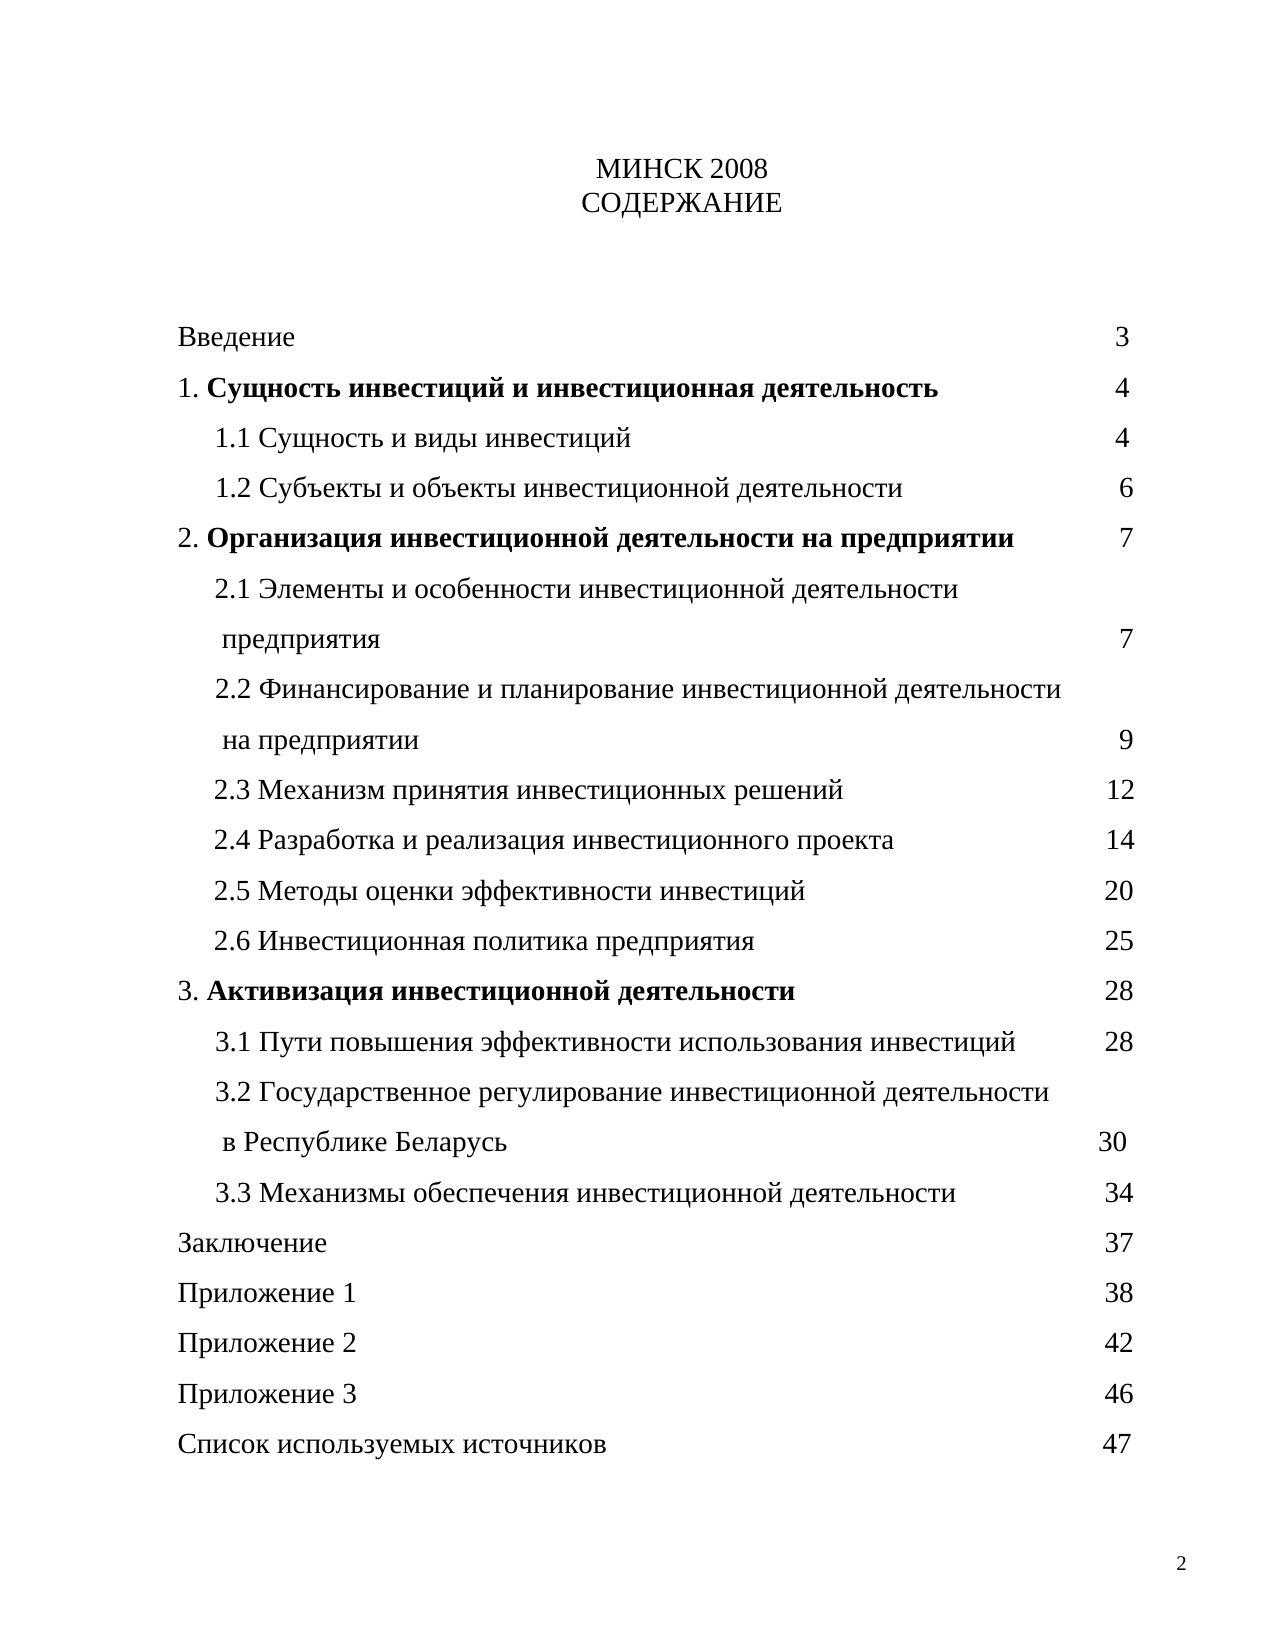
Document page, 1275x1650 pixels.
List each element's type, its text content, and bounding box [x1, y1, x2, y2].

text Список используемых источников 47 [177, 1426, 1186, 1460]
subtitle Приложение 1 38 [177, 1275, 1186, 1309]
subtitle 1. Сущность инвестиций и инвестиционная деятельность 4 [177, 370, 1186, 403]
text 2.4 Разработка и реализация инвестиционного проекта 14 [177, 822, 1186, 856]
subtitle на предприятии 9 [215, 722, 1186, 755]
subtitle 3. Активизация инвестиционной деятельности 28 [177, 973, 1186, 1007]
subtitle 3.2 Государственное регулирование инвестиционной деятельности [215, 1074, 1186, 1108]
subtitle Заключение 37 [177, 1225, 1186, 1258]
text 2.3 Механизм принятия инвестиционных решений 12 [177, 772, 1186, 806]
subtitle предприятия 7 [214, 621, 1186, 655]
subtitle 1.2 Субъекты и объекты инвестиционной деятельности 6 [214, 470, 1186, 504]
subtitle 3.3 Механизмы обеспечения инвестиционной деятельности 34 [215, 1175, 1186, 1208]
subtitle 3.1 Пути повышения эффективности использования инвестиций 28 [215, 1024, 1186, 1057]
text 2. Организация инвестиционной деятельности на предприятии 7 [177, 521, 1186, 554]
subtitle Приложение 2 42 [177, 1326, 1186, 1359]
subtitle 1.1 Сущность и виды инвестиций 4 [214, 420, 1186, 453]
text 2.5 Методы оценки эффективности инвестиций 20 [177, 873, 1186, 906]
subtitle Приложение 3 46 [177, 1376, 1186, 1409]
subtitle 2.1 Элементы и особенности инвестиционной деятельности [214, 571, 1186, 604]
subtitle 2.2 Финансирование и планирование инвестиционной деятельности [215, 672, 1186, 705]
text минск 2008 [177, 152, 1186, 185]
subtitle в Республике Беларусь 30 [215, 1124, 1186, 1158]
subtitle содержание [177, 185, 1186, 219]
text 2.6 Инвестиционная политика предприятия 25 [177, 923, 1186, 957]
subtitle введение 3 [177, 319, 1186, 353]
